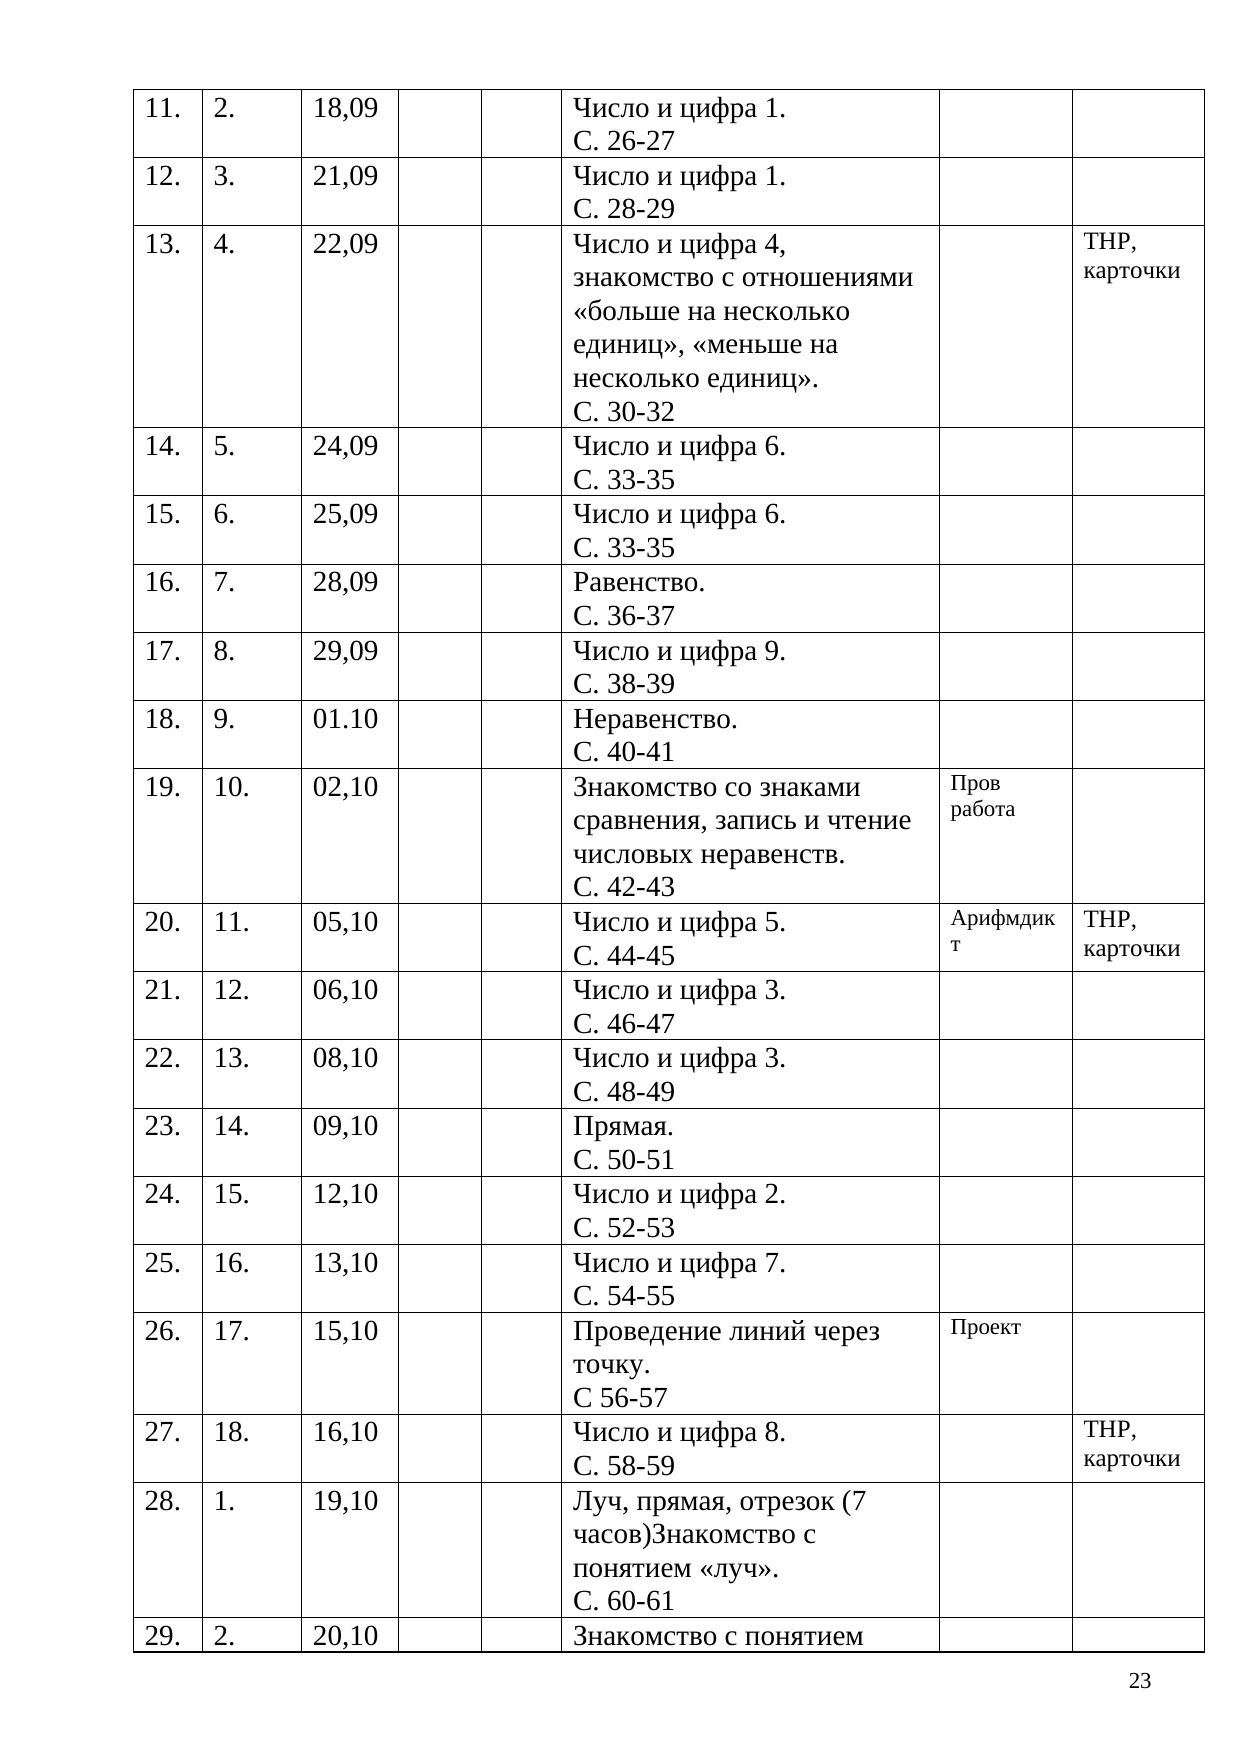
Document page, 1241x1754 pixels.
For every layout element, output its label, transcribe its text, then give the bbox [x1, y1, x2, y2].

table_cell [1073, 1109, 1204, 1176]
table_cell [134, 1177, 202, 1244]
table_cell [134, 1483, 202, 1617]
table_cell [1073, 1483, 1204, 1617]
table_cell [1073, 1040, 1204, 1107]
table_cell [940, 1245, 1072, 1312]
table_cell 29,09 [302, 633, 398, 700]
table_cell [203, 428, 301, 495]
table_cell 12,10 [302, 1177, 398, 1244]
table_cell [940, 428, 1072, 495]
table_cell [1073, 1313, 1204, 1413]
table_cell [482, 1618, 561, 1651]
table_cell 22,09 [302, 226, 398, 427]
table_cell [399, 1483, 481, 1617]
table_cell Число и цифра 2. С. 52-53 [562, 1177, 939, 1244]
table_cell 24,09 [302, 428, 398, 495]
table_cell ТНР, карточки [1073, 1415, 1204, 1482]
table_cell [940, 158, 1072, 225]
table_cell [1073, 565, 1204, 632]
table_cell [940, 972, 1072, 1039]
table_cell Число и цифра 7. С. 54-55 [562, 1245, 939, 1312]
table_cell [399, 701, 481, 768]
table_cell Число и цифра 3. С. 46-47 [562, 972, 939, 1039]
table_cell [940, 1415, 1072, 1482]
table_cell 16,10 [302, 1415, 398, 1482]
table_cell [399, 158, 481, 225]
table_cell [482, 1483, 561, 1617]
table_cell [482, 90, 561, 157]
table_cell 01.10 [302, 701, 398, 768]
table_cell 15,10 [302, 1313, 398, 1413]
table_cell [134, 428, 202, 495]
table_cell [134, 1245, 202, 1312]
table_cell [940, 90, 1072, 157]
table_cell [203, 1109, 301, 1176]
table_cell 13,10 [302, 1245, 398, 1312]
table_cell 08,10 [302, 1040, 398, 1107]
table_cell [1073, 1245, 1204, 1312]
table_cell [203, 496, 301, 563]
table_cell [482, 565, 561, 632]
table_cell Луч, прямая, отрезок (7 часов)Знакомство с понятием «луч». С. 60-61 [562, 1483, 939, 1617]
table_cell Проведение линий через точку. С 56-57 [562, 1313, 939, 1413]
table_cell [399, 1245, 481, 1312]
table_cell [482, 1040, 561, 1107]
table_cell [203, 769, 301, 903]
table_cell [940, 1483, 1072, 1617]
table_cell [134, 496, 202, 563]
table_cell [203, 1483, 301, 1617]
table_cell [482, 226, 561, 427]
table_cell [399, 904, 481, 971]
table_cell [940, 496, 1072, 563]
table_cell [482, 428, 561, 495]
table_cell Арифмдикт [940, 904, 1072, 971]
table_cell [1073, 428, 1204, 495]
table_cell [399, 565, 481, 632]
table_cell [203, 1245, 301, 1312]
table_cell [134, 769, 202, 903]
table_cell [482, 1177, 561, 1244]
table_cell [399, 633, 481, 700]
table_cell [134, 158, 202, 225]
table_cell [134, 565, 202, 632]
table_cell Знакомство со знаками сравнения, запись и чтение числовых неравенств. С. 42-43 [562, 769, 939, 903]
table_cell [203, 1177, 301, 1244]
table_cell 25,09 [302, 496, 398, 563]
table_cell [482, 1245, 561, 1312]
table_cell Число и цифра 3. С. 48-49 [562, 1040, 939, 1107]
table_cell [203, 1618, 301, 1651]
table_cell [1073, 1618, 1204, 1651]
table_cell [1073, 1177, 1204, 1244]
table_cell 20,10 [302, 1618, 398, 1651]
table_cell [482, 1415, 561, 1482]
table_cell [203, 565, 301, 632]
table_cell Прямая. С. 50-51 [562, 1109, 939, 1176]
table_cell [940, 633, 1072, 700]
table_cell [203, 1040, 301, 1107]
table_cell [482, 769, 561, 903]
table_cell [399, 769, 481, 903]
table_cell [134, 972, 202, 1039]
table_cell [482, 158, 561, 225]
table_cell [1073, 633, 1204, 700]
table_cell [1073, 158, 1204, 225]
table_cell [203, 158, 301, 225]
table_cell [399, 972, 481, 1039]
table_cell [203, 701, 301, 768]
table_cell 19,10 [302, 1483, 398, 1617]
table_cell 02,10 [302, 769, 398, 903]
table_cell Число и цифра 1. С. 28-29 [562, 158, 939, 225]
table_cell [482, 1109, 561, 1176]
table_cell [940, 1618, 1072, 1651]
table_cell [399, 226, 481, 427]
table_cell [399, 428, 481, 495]
table_cell [482, 496, 561, 563]
table_cell [1073, 90, 1204, 157]
table_cell Неравенство. С. 40-41 [562, 701, 939, 768]
table_cell [203, 904, 301, 971]
table_cell [203, 972, 301, 1039]
table_cell 06,10 [302, 972, 398, 1039]
table_cell [203, 633, 301, 700]
table_cell [940, 565, 1072, 632]
table_cell [203, 90, 301, 157]
table_cell Число и цифра 4, знакомство с отношениями «больше на несколько единиц», «меньше на несколько единиц». С. 30-32 [562, 226, 939, 427]
table_cell [482, 1313, 561, 1413]
table_cell Число и цифра 6. С. 33-35 [562, 428, 939, 495]
table_cell [134, 1618, 202, 1651]
table_cell [482, 904, 561, 971]
table_cell Число и цифра 1. С. 26-27 [562, 90, 939, 157]
table_cell [134, 701, 202, 768]
table_cell [399, 496, 481, 563]
table_cell [134, 1040, 202, 1107]
table_cell [134, 90, 202, 157]
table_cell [562, 1618, 939, 1651]
table_cell Пров работа [940, 769, 1072, 903]
table_cell [399, 1618, 481, 1651]
table_cell 09,10 [302, 1109, 398, 1176]
table_cell Число и цифра 5. С. 44-45 [562, 904, 939, 971]
table_cell [940, 701, 1072, 768]
table_cell [134, 1313, 202, 1413]
table_cell Число и цифра 8. С. 58-59 [562, 1415, 939, 1482]
table_cell [940, 226, 1072, 427]
table_cell [399, 1109, 481, 1176]
table_cell [1073, 769, 1204, 903]
table_cell Проект [940, 1313, 1072, 1413]
table_cell [399, 1313, 481, 1413]
table_cell ТНР, карточки [1073, 226, 1204, 427]
table_cell [940, 1040, 1072, 1107]
table_cell ТНР, карточки [1073, 904, 1204, 971]
table_cell [399, 1415, 481, 1482]
table_cell [940, 1109, 1072, 1176]
table_cell [134, 226, 202, 427]
table_cell [1073, 701, 1204, 768]
table_cell Число и цифра 9. С. 38-39 [562, 633, 939, 700]
table_cell [399, 1040, 481, 1107]
table_cell [482, 972, 561, 1039]
table_cell 28,09 [302, 565, 398, 632]
table_cell [134, 1415, 202, 1482]
table_cell 05,10 [302, 904, 398, 971]
table_cell [399, 1177, 481, 1244]
table_cell [482, 701, 561, 768]
table_cell Равенство. С. 36-37 [562, 565, 939, 632]
table_cell [203, 226, 301, 427]
table_cell Число и цифра 6. С. 33-35 [562, 496, 939, 563]
table_cell [1073, 496, 1204, 563]
table_cell [203, 1313, 301, 1413]
table_cell [203, 1415, 301, 1482]
table_cell [1073, 972, 1204, 1039]
table_cell [482, 633, 561, 700]
table_cell 21,09 [302, 158, 398, 225]
table_cell [134, 904, 202, 971]
table_cell 18,09 [302, 90, 398, 157]
table_cell [134, 633, 202, 700]
table_cell [399, 90, 481, 157]
table_cell [134, 1109, 202, 1176]
table_cell [940, 1177, 1072, 1244]
